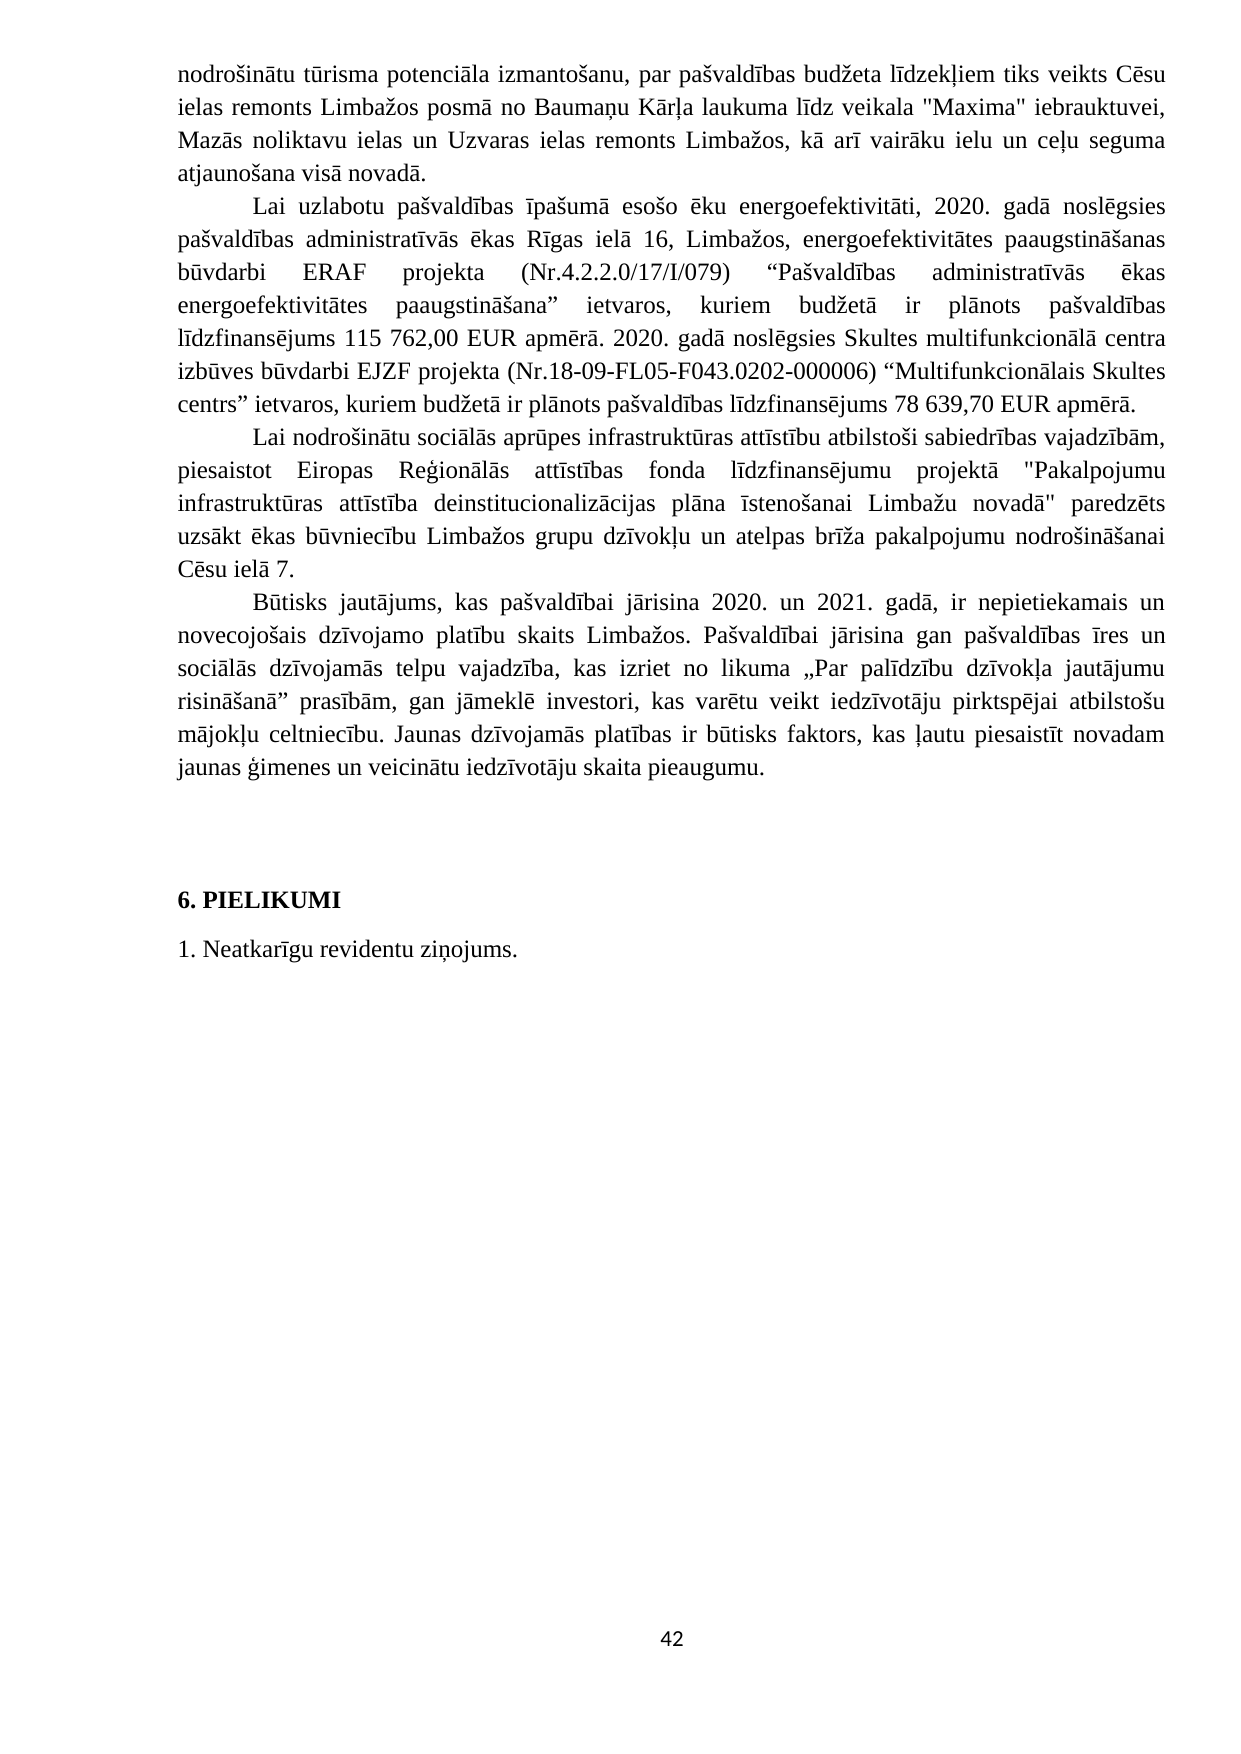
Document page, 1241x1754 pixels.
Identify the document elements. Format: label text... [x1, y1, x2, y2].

text Būtisks jautājums, kas pašvaldībai jārisina 2020. un 2021. gadā, ir nepietiekamais un novecojošais dzīvojamo platību skaits Limbažos. Pašvaldībai jārisina gan pašvaldības īres un sociālās dzīvojamās telpu vajadzība, kas izriet no likuma „Par palīdzību dzīvokļa jautājumu risināšanā” prasībām, gan jāmeklē investori, kas varētu veikt iedzīvotāju pirktspējai atbilstošu mājokļu celtniecību. Jaunas dzīvojamās platības ir būtisks faktors, kas ļautu piesaistīt novadam jaunas ģimenes un veicinātu iedzīvotāju skaita pieaugumu. [177, 587, 1166, 781]
text 1. Neatkarīgu revidentu ziņojums. [177, 934, 1166, 963]
text 6. PIELIKUMI [177, 885, 1166, 914]
text Lai uzlabotu pašvaldības īpašumā esošo ēku energoefektivitāti, 2020. gadā noslēgsies pašvaldības administratīvās ēkas Rīgas ielā 16, Limbažos, energoefektivitātes paaugstināšanas būvdarbi ERAF projekta (Nr.4.2.2.0/17/I/079) “Pašvaldības administratīvās ēkas energoefektivitātes paaugstināšana” ietvaros, kuriem budžetā ir plānots pašvaldības līdzfinansējums 115 762,00 EUR apmērā. 2020. gadā noslēgsies Skultes multifunkcionālā centra izbūves būvdarbi EJZF projekta (Nr.18-09-FL05-F043.0202-000006) “Multifunkcionālais Skultes centrs” ietvaros, kuriem budžetā ir plānots pašvaldības līdzfinansējums 78 639,70 EUR apmērā. [177, 191, 1166, 418]
text Lai nodrošinātu sociālās aprūpes infrastruktūras attīstību atbilstoši sabiedrības vajadzībām, piesaistot Eiropas Reģionālās attīstības fonda līdzfinansējumu projektā "Pakalpojumu infrastruktūras attīstība deinstitucionalizācijas plāna īstenošanai Limbažu novadā" paredzēts uzsākt ēkas būvniecību Limbažos grupu dzīvokļu un atelpas brīža pakalpojumu nodrošināšanai Cēsu ielā 7. [177, 422, 1166, 583]
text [177, 59, 1166, 187]
